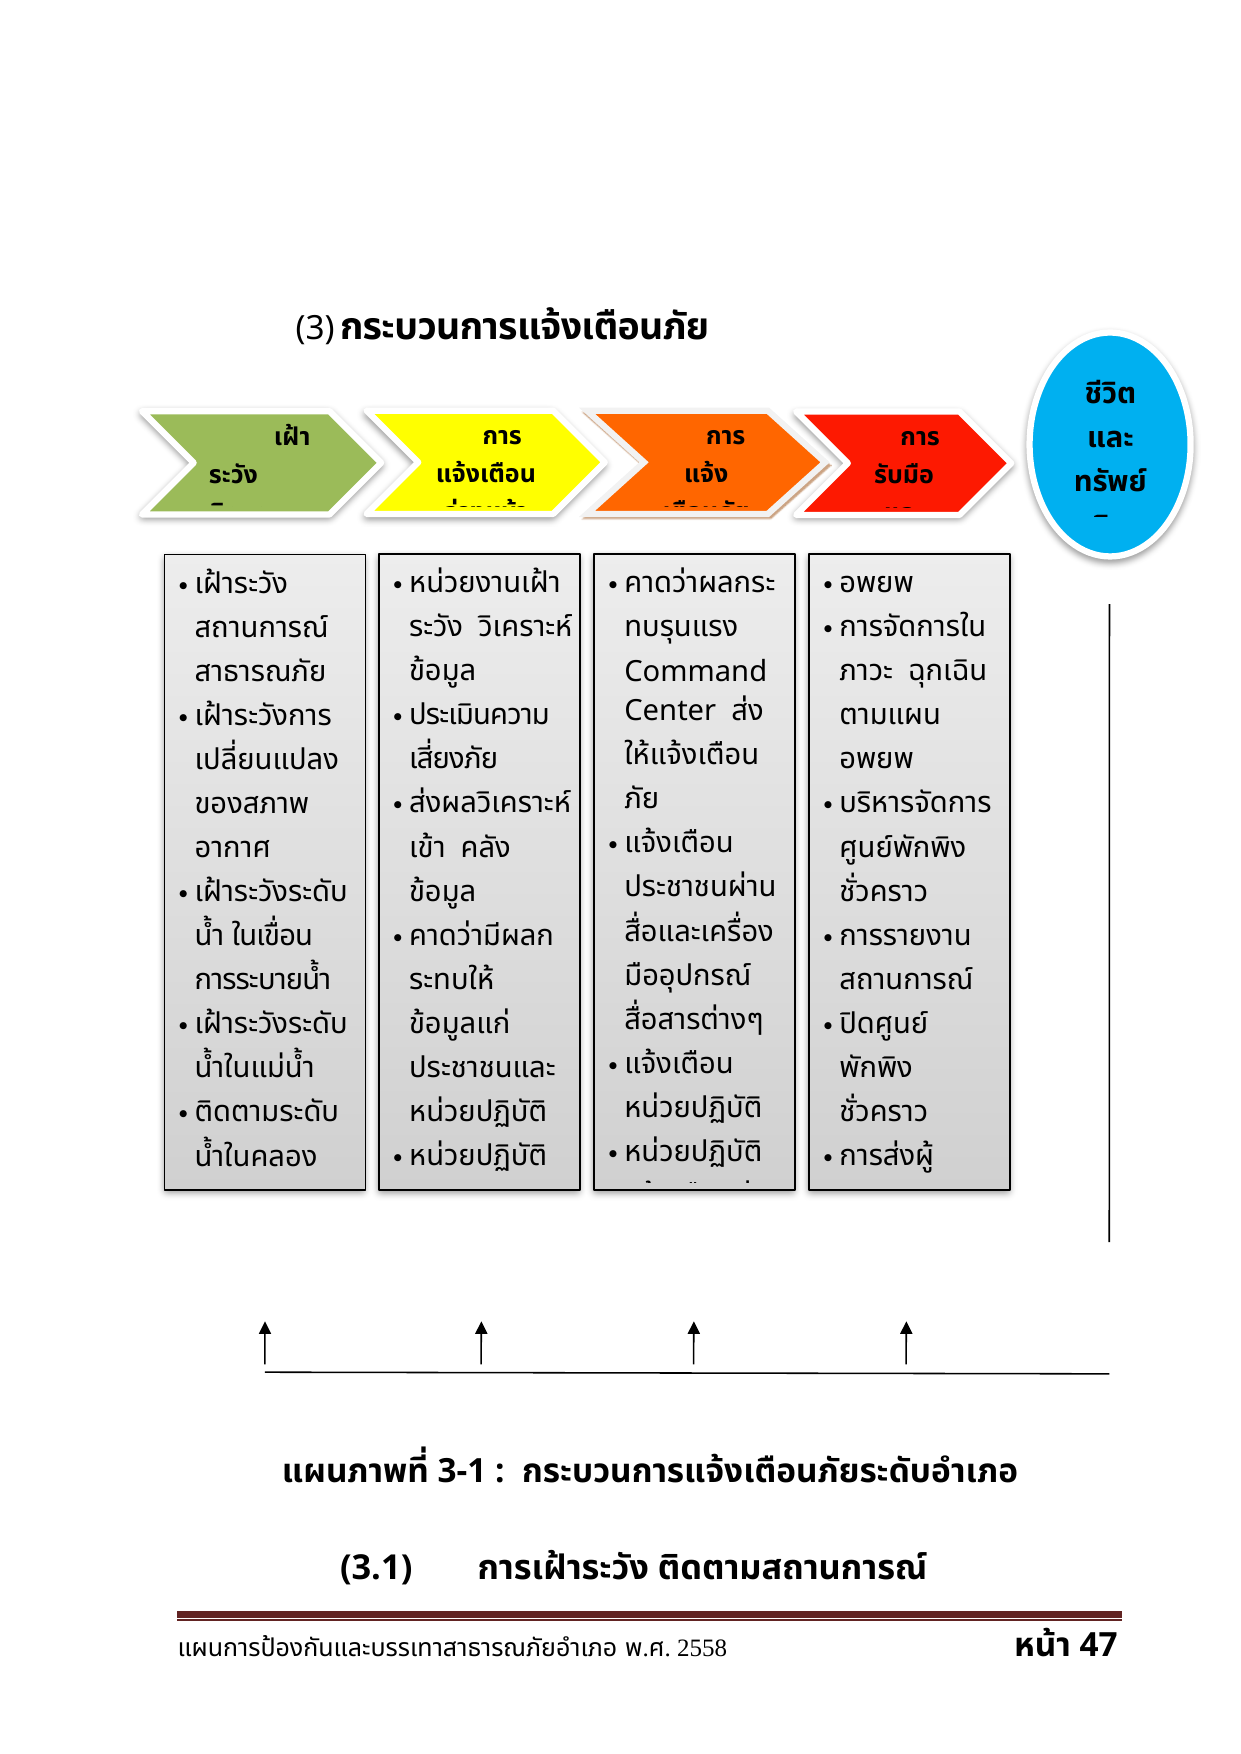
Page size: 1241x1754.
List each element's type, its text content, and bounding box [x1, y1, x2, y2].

text แผนภาพที่ 3-1 : กระบวนการแจ้งเตือนภัยระดับอำเภอ [177, 1446, 1122, 1497]
text (3) กระบวนการแจ้งเตือนภัย [177, 300, 1122, 356]
text (3.1) การเฝ้าระวัง ติดตามสถานการณ์ [177, 1542, 1122, 1595]
